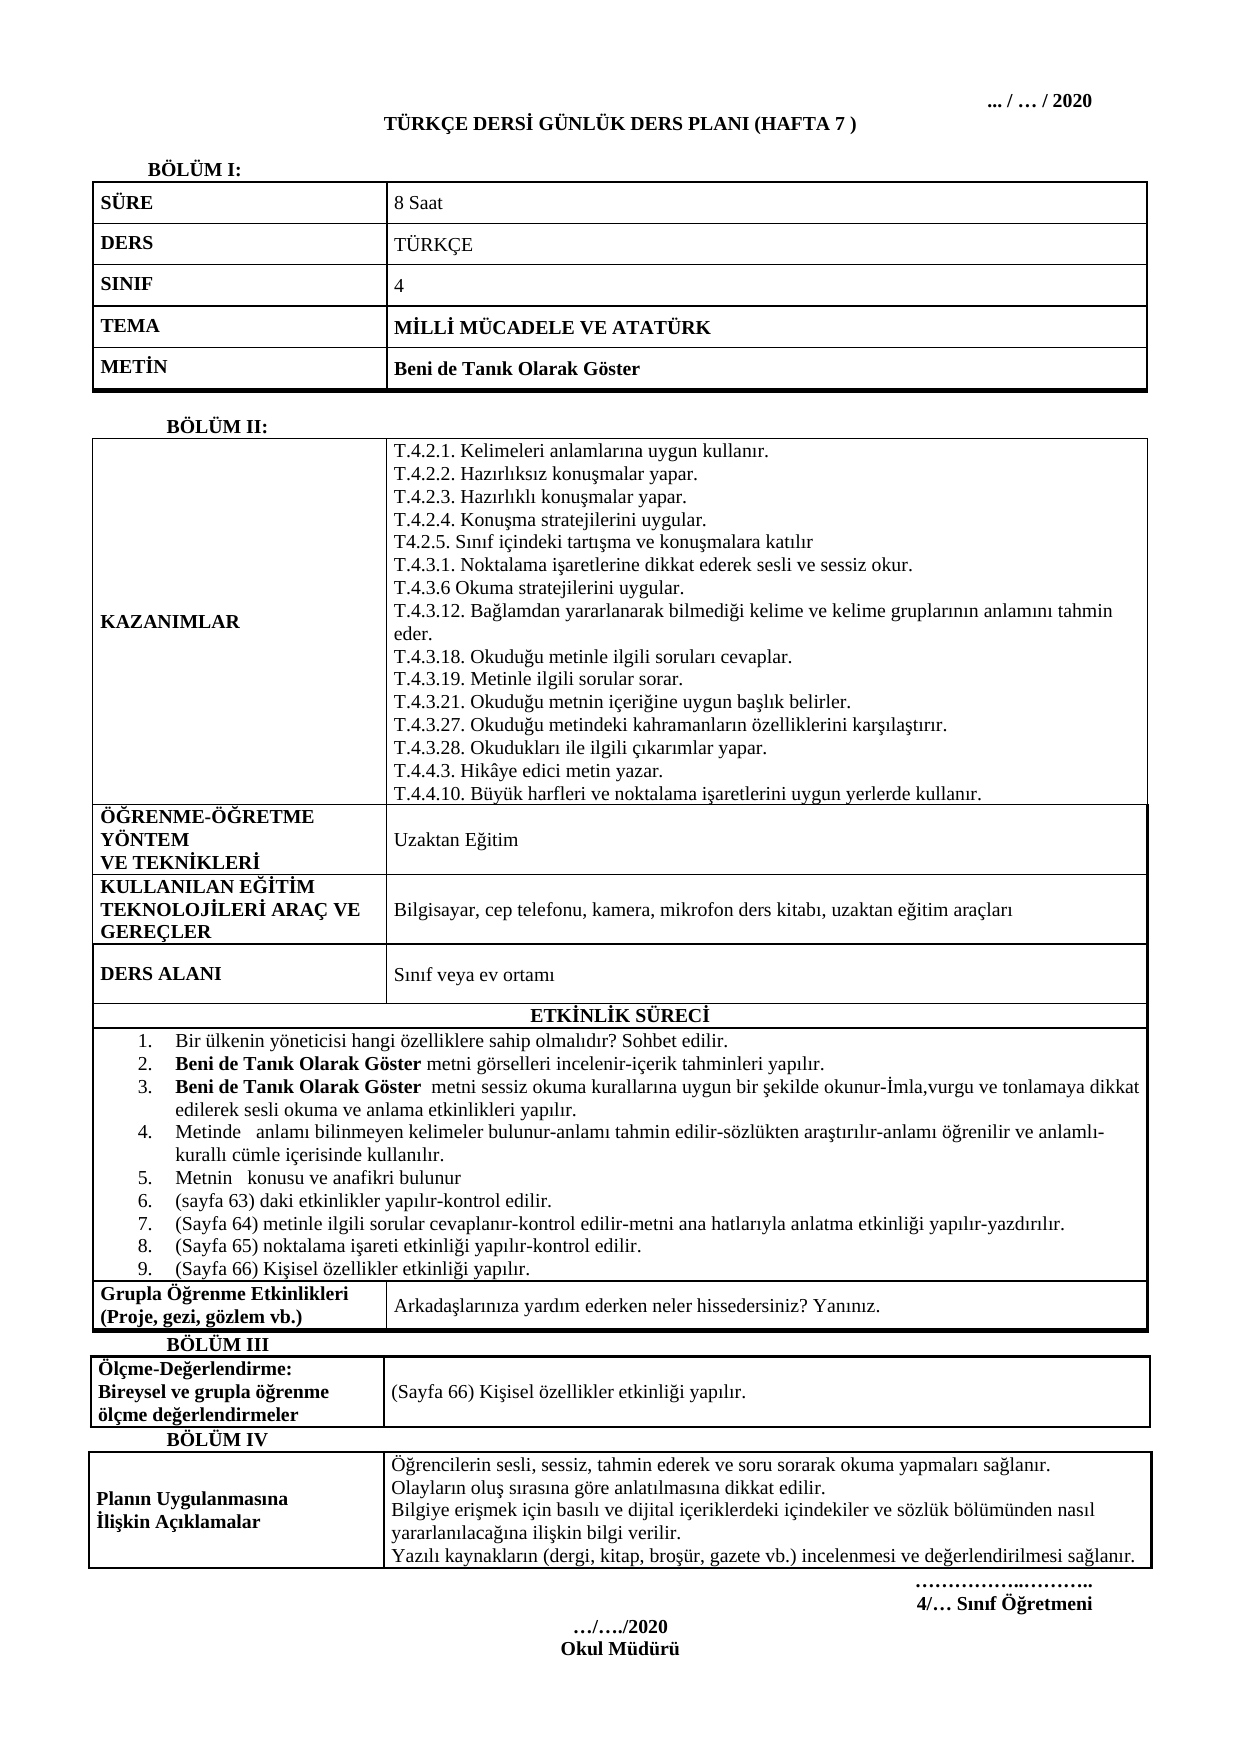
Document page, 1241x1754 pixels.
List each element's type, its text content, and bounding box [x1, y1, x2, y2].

text BÖLÜM I: [148, 158, 1092, 181]
table_cell Bilgisayar, cep telefonu, kamera, mikrofon ders kitabı, uzaktan eğitim araçları [387, 875, 1146, 943]
text 4/… Sınıf Öğretmeni [148, 1592, 1092, 1614]
table_cell METİN [94, 348, 386, 388]
table_header 8 Saat [388, 183, 1146, 222]
table_cell Sınıf veya ev ortamı [387, 945, 1146, 1003]
text ……………..……….. [148, 1569, 1092, 1592]
text BÖLÜM II: [148, 415, 1092, 438]
table_cell KULLANILAN EĞİTİM TEKNOLOJİLERİ ARAÇ VE GEREÇLER [93, 875, 386, 943]
subtitle BÖLÜM III [148, 1333, 1092, 1355]
table_cell Beni de Tanık Olarak Göster [388, 348, 1146, 388]
table_cell TÜRKÇE [388, 224, 1146, 264]
table_cell DERS ALANI [94, 945, 386, 1003]
text ... / … / 2020 [148, 89, 1092, 111]
table_cell DERS [94, 224, 386, 264]
table_cell Bir ülkenin yöneticisi hangi özelliklere sahip olmalıdır? Sohbet edilir. Beni de Tanık Olarak Göster metni görselleri incelenir-içerik tahminleri yapılır. Beni de Tanık Olarak Göster metni sessiz okuma kurallarına uygun bir şekilde okunur-İmla,vurgu ve tonlamaya dikkat edilerek sesli okuma ve anlama etkinlikleri yapılır. Metinde anlamı bilinmeyen kelimeler bulunur-anlamı tahmin edilir-sözlükten araştırılır-anlamı öğrenilir ve anlamlı-kurallı cümle içerisinde kullanılır. Metnin konusu ve anafikri bulunur (sayfa 63) daki etkinlikler yapılır-kontrol edilir. (Sayfa 64) metinle ilgili sorular cevaplanır-kontrol edilir-metni ana hatlarıyla anlatma etkinliği yapılır-yazdırılır. (Sayfa 65) noktalama işareti etkinliği yapılır-kontrol edilir. (Sayfa 66) Kişisel özellikler etkinliği yapılır. [94, 1029, 1146, 1280]
table_cell TEMA [94, 307, 386, 347]
table_cell Uzaktan Eğitim [387, 805, 1146, 874]
table_cell Arkadaşlarınıza yardım ederken neler hissedersiniz? Yanınız. [387, 1282, 1146, 1328]
table_cell ÖĞRENME-ÖĞRETME YÖNTEM VE TEKNİKLERİ [93, 805, 386, 874]
table_cell ETKİNLİK SÜRECİ [94, 1004, 1146, 1027]
table_cell 4 [388, 265, 1146, 305]
text …/…./2020 [148, 1614, 1092, 1637]
table_header Planın Uygulanmasına İlişkin Açıklamalar [90, 1453, 383, 1567]
text Okul Müdürü [148, 1637, 1092, 1660]
table_header (Sayfa 66) Kişisel özellikler etkinliği yapılır. [385, 1358, 1149, 1426]
table_cell SINIF [94, 265, 386, 305]
table_cell Grupla Öğrenme Etkinlikleri (Proje, gezi, gözlem vb.) [94, 1282, 386, 1328]
table_cell MİLLİ MÜCADELE VE ATATÜRK [388, 307, 1146, 347]
table_header Öğrencilerin sesli, sessiz, tahmin ederek ve soru sorarak okuma yapmaları sağlanır. Olayların oluş sırasına göre anlatılmasına dikkat edilir. Bilgiye erişmek için basılı ve dijital içeriklerdeki içindekiler ve sözlük bölümünden nasıl yararlanılacağına ilişkin bilgi verilir. Yazılı kaynakların (dergi, kitap, broşür, gazete vb.) incelenmesi ve değerlendirilmesi sağlanır. [385, 1453, 1150, 1567]
text TÜRKÇE DERSİ GÜNLÜK DERS PLANI (HAFTA 7 ) [148, 111, 1092, 134]
table_header T.4.2.1. Kelimeleri anlamlarına uygun kullanır. T.4.2.2. Hazırlıksız konuşmalar yapar. T.4.2.3. Hazırlıklı konuşmalar yapar. T.4.2.4. Konuşma stratejilerini uygular. T4.2.5. Sınıf içindeki tartışma ve konuşmalara katılır T.4.3.1. Noktalama işaretlerine dikkat ederek sesli ve sessiz okur. T.4.3.6 Okuma stratejilerini uygular. T.4.3.12. Bağlamdan yararlanarak bilmediği kelime ve kelime gruplarının anlamını tahmin eder. T.4.3.18. Okuduğu metinle ilgili soruları cevaplar. T.4.3.19. Metinle ilgili sorular sorar. T.4.3.21. Okuduğu metnin içeriğine uygun başlık belirler. T.4.3.27. Okuduğu metindeki kahramanların özelliklerini karşılaştırır. T.4.3.28. Okudukları ile ilgili çıkarımlar yapar. T.4.4.3. Hikâye edici metin yazar. T.4.4.10. Büyük harfleri ve noktalama işaretlerini uygun yerlerde kullanır. [387, 439, 1147, 804]
table_header KAZANIMLAR [93, 439, 386, 804]
table_header Ölçme-Değerlendirme: Bireysel ve grupla öğrenme ölçme değerlendirmeler [92, 1358, 383, 1426]
table_header SÜRE [94, 183, 386, 222]
subtitle BÖLÜM IV [148, 1428, 1092, 1451]
